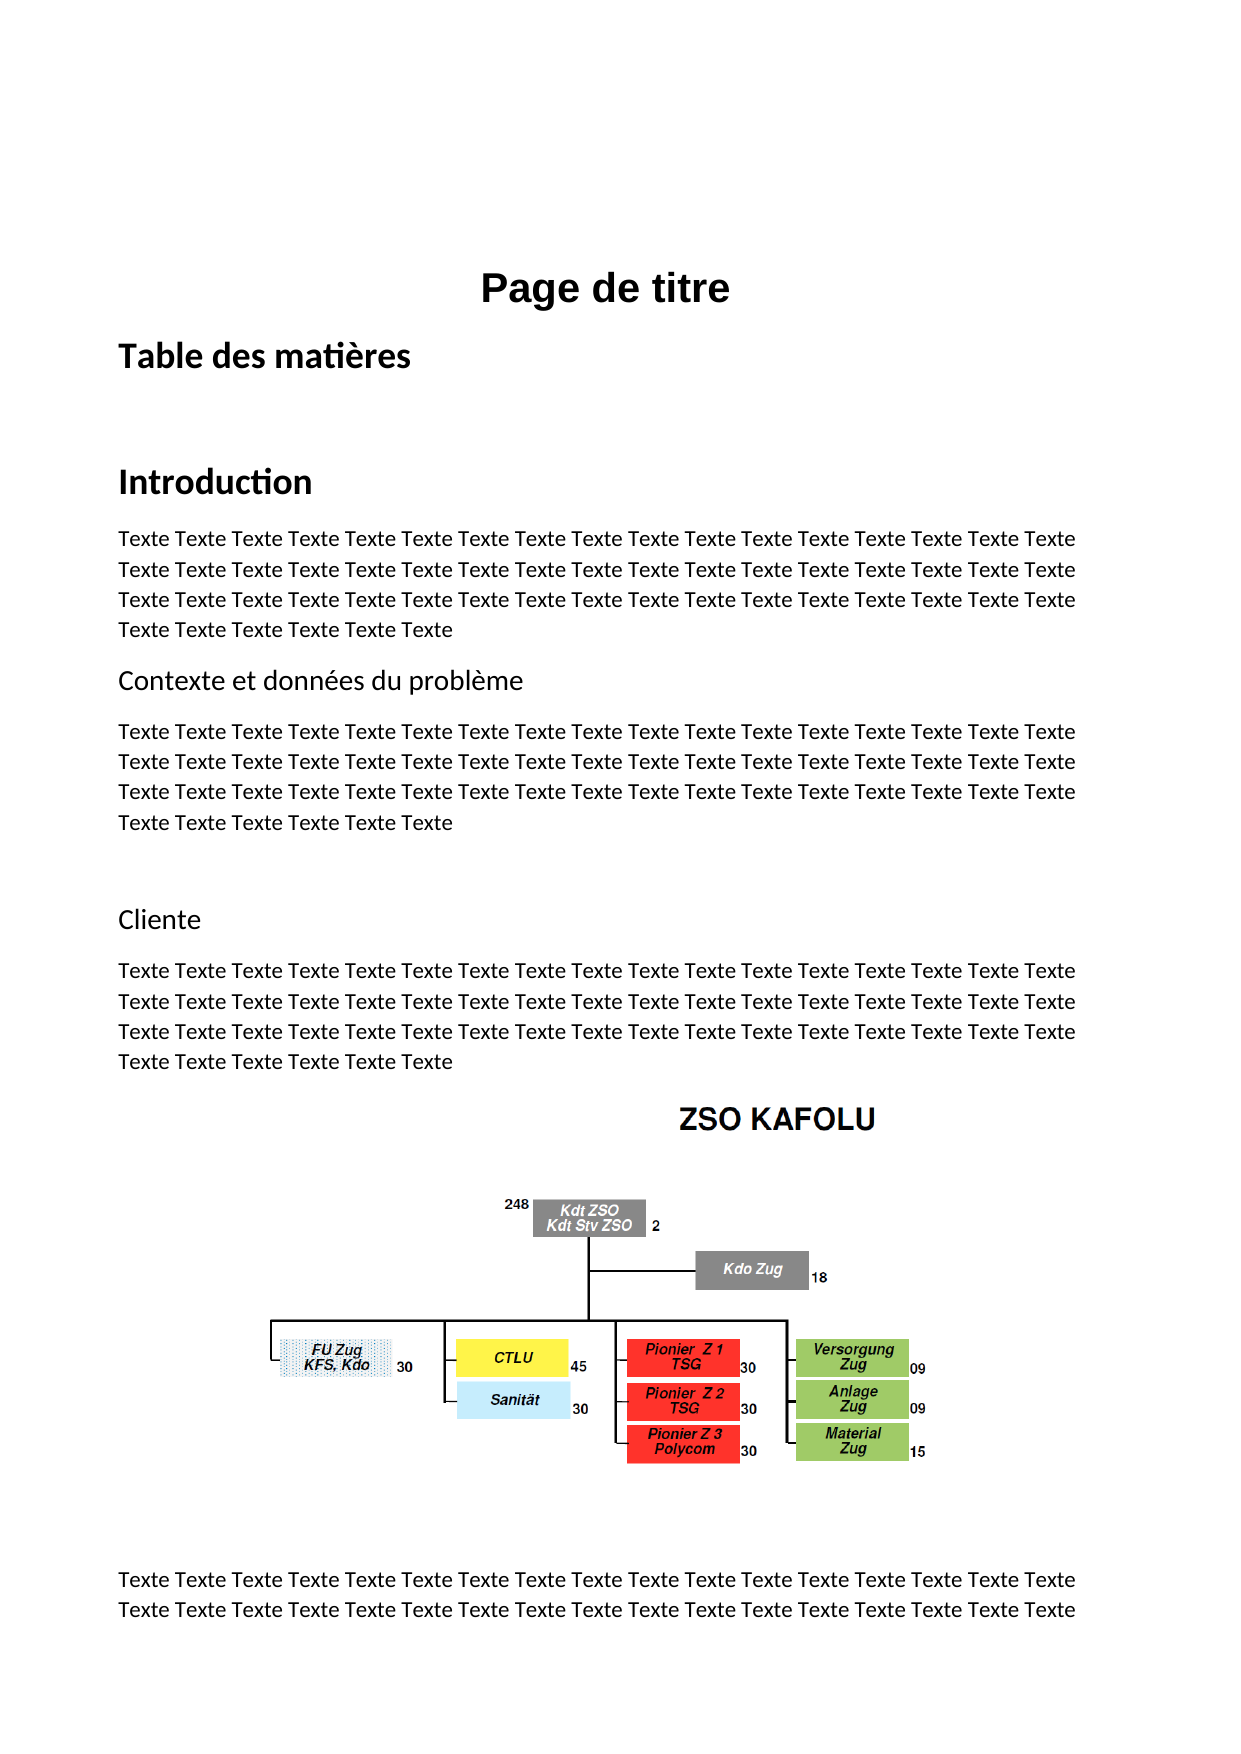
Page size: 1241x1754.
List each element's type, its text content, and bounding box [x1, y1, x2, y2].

picture [268, 1094, 942, 1547]
text Table des matières [118, 332, 1092, 377]
text Contexte et données du problème [118, 662, 1092, 698]
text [118, 1565, 1092, 1623]
text Cliente [118, 901, 1092, 937]
text Page de titre [118, 263, 1092, 311]
text Introduction [118, 458, 1092, 504]
